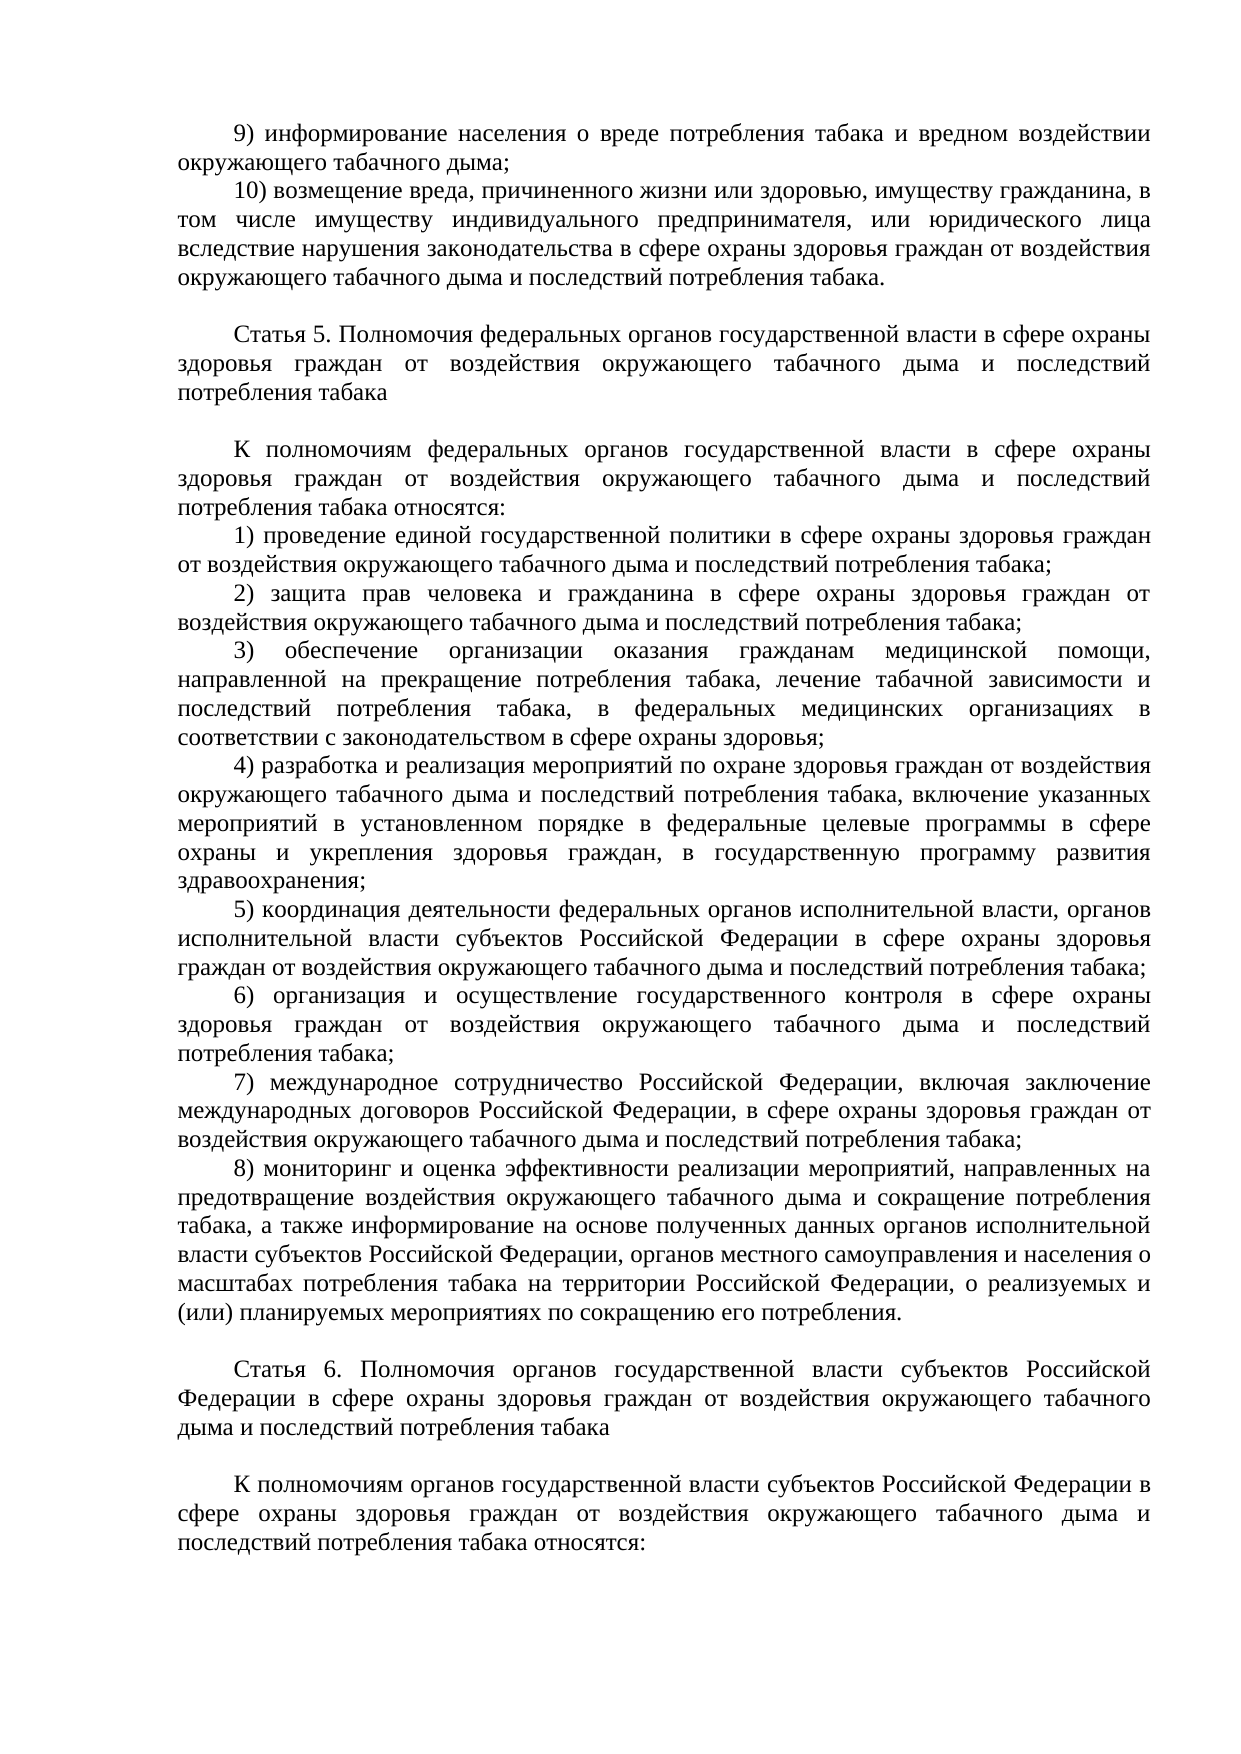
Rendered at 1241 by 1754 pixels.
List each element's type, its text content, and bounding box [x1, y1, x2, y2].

text 4) разработка и реализация мероприятий по охране здоровья граждан от воздействия окружающего табачного дыма и последствий потребления табака, включение указанных мероприятий в установленном порядке в федеральные целевые программы в сфере охраны и укрепления здоровья граждан, в государственную программу развития здравоохранения; [177, 751, 1152, 894]
text 8) мониторинг и оценка эффективности реализации мероприятий, направленных на предотвращение воздействия окружающего табачного дыма и сокращение потребления табака, а также информирование на основе полученных данных органов исполнительной власти субъектов Российской Федерации, органов местного самоуправления и населения о масштабах потребления табака на территории Российской Федерации, о реализуемых и (или) планируемых мероприятиях по сокращению его потребления. [177, 1153, 1152, 1326]
text 7) международное сотрудничество Российской Федерации, включая заключение международных договоров Российской Федерации, в сфере охраны здоровья граждан от воздействия окружающего табачного дыма и последствий потребления табака; [177, 1067, 1152, 1153]
text Статья 6. Полномочия органов государственной власти субъектов Российской Федерации в сфере охраны здоровья граждан от воздействия окружающего табачного дыма и последствий потребления табака [177, 1354, 1152, 1441]
text 2) защита прав человека и гражданина в сфере охраны здоровья граждан от воздействия окружающего табачного дыма и последствий потребления табака; [177, 578, 1152, 636]
text 10) возмещение вреда, причиненного жизни или здоровью, имуществу гражданина, в том числе имуществу индивидуального предпринимателя, или юридического лица вследствие нарушения законодательства в сфере охраны здоровья граждан от воздействия окружающего табачного дыма и последствий потребления табака. [177, 176, 1152, 291]
text Статья 5. Полномочия федеральных органов государственной власти в сфере охраны здоровья граждан от воздействия окружающего табачного дыма и последствий потребления табака [177, 319, 1152, 406]
text К полномочиям органов государственной власти субъектов Российской Федерации в сфере охраны здоровья граждан от воздействия окружающего табачного дыма и последствий потребления табака относятся: [177, 1469, 1152, 1556]
text 3) обеспечение организации оказания гражданам медицинской помощи, направленной на прекращение потребления табака, лечение табачной зависимости и последствий потребления табака, в федеральных медицинских организациях в соответствии с законодательством в сфере охраны здоровья; [177, 636, 1152, 751]
text 9) информирование населения о вреде потребления табака и вредном воздействии окружающего табачного дыма; [177, 118, 1152, 176]
text К полномочиям федеральных органов государственной власти в сфере охраны здоровья граждан от воздействия окружающего табачного дыма и последствий потребления табака относятся: [177, 434, 1152, 521]
text 1) проведение единой государственной политики в сфере охраны здоровья граждан от воздействия окружающего табачного дыма и последствий потребления табака; [177, 521, 1152, 578]
text 6) организация и осуществление государственного контроля в сфере охраны здоровья граждан от воздействия окружающего табачного дыма и последствий потребления табака; [177, 981, 1152, 1067]
text 5) координация деятельности федеральных органов исполнительной власти, органов исполнительной власти субъектов Российской Федерации в сфере охраны здоровья граждан от воздействия окружающего табачного дыма и последствий потребления табака; [177, 894, 1152, 981]
